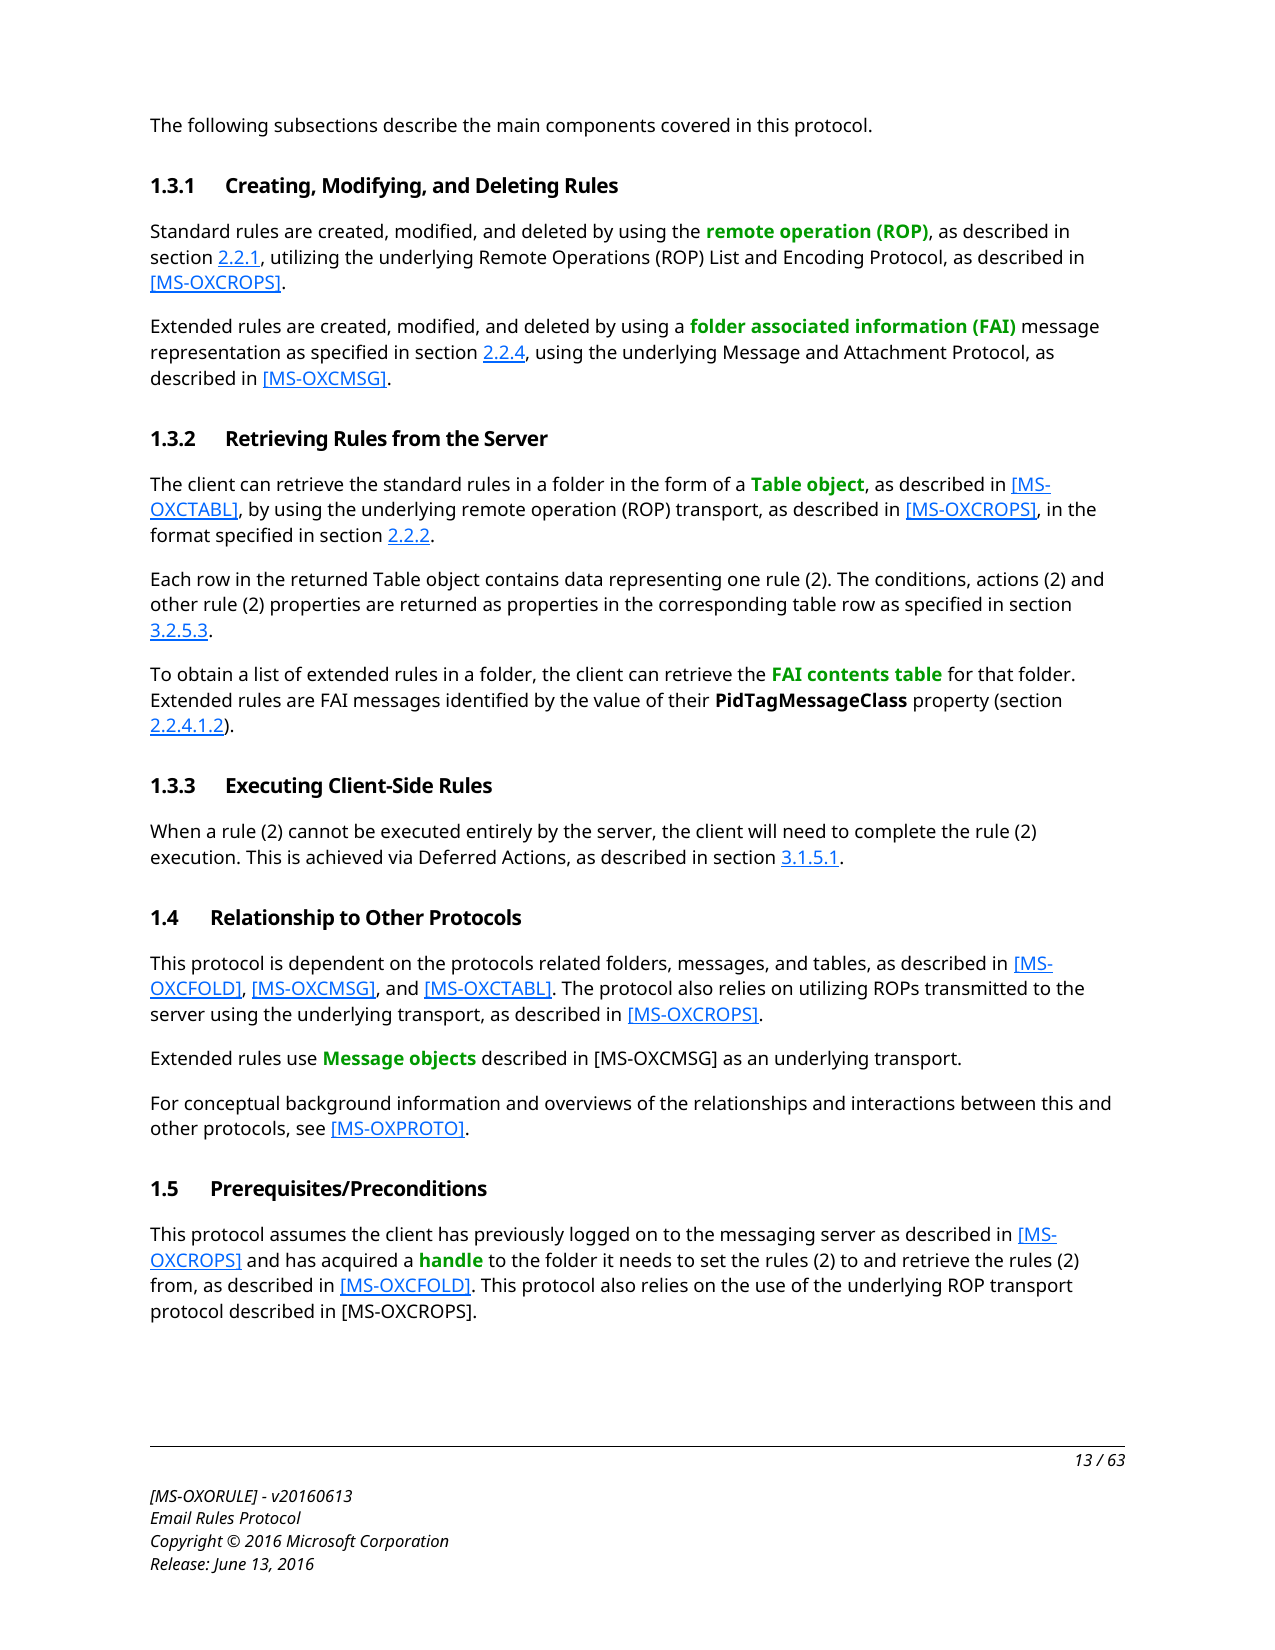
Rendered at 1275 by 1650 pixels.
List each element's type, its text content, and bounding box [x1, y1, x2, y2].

text To obtain a list of extended rules in a folder, the client can retrieve the FAI contents table for that folder. Extended rules are FAI messages identified by the value of their PidTagMessageClass property (section 2.2.4.1.2). [150, 662, 1125, 738]
text The client can retrieve the standard rules in a folder in the form of a Table object, as described in [MS-OXCTABL], by using the underlying remote operation (ROP) transport, as described in [MS-OXCROPS], in the format specified in section 2.2.2. [150, 471, 1125, 547]
subtitle Prerequisites/Preconditions [150, 1174, 1125, 1203]
subtitle Creating, Modifying, and Deleting Rules [150, 171, 1125, 200]
text When a rule (2) cannot be executed entirely by the server, the client will need to complete the rule (2) execution. This is achieved via Deferred Actions, as described in section 3.1.5.1. [150, 819, 1125, 870]
text This protocol assumes the client has previously logged on to the messaging server as described in [MS-OXCROPS] and has acquired a handle to the folder it needs to set the rules (2) to and retrieve the rules (2) from, as described in [MS-OXCFOLD]. This protocol also relies on the use of the underlying ROP transport protocol described in [MS-OXCROPS]. [150, 1221, 1125, 1323]
text Each row in the returned Table object contains data representing one rule (2). The conditions, actions (2) and other rule (2) properties are returned as properties in the corresponding table row as specified in section 3.2.5.3. [150, 566, 1125, 643]
text Extended rules use Message objects described in [MS-OXCMSG] as an underlying transport. [150, 1046, 1125, 1071]
subtitle Executing Client-Side Rules [150, 771, 1125, 800]
subtitle Relationship to Other Protocols [150, 903, 1125, 931]
text This protocol is dependent on the protocols related folders, messages, and tables, as described in [MS-OXCFOLD], [MS-OXCMSG], and [MS-OXCTABL]. The protocol also relies on utilizing ROPs transmitted to the server using the underlying transport, as described in [MS-OXCROPS]. [150, 950, 1125, 1027]
text For conceptual background information and overviews of the relationships and interactions between this and other protocols, see [MS-OXPROTO]. [150, 1090, 1125, 1141]
subtitle Retrieving Rules from the Server [150, 424, 1125, 452]
text Extended rules are created, modified, and deleted by using a folder associated information (FAI) message representation as specified in section 2.2.4, using the underlying Message and Attachment Protocol, as described in [MS-OXCMSG]. [150, 314, 1125, 390]
text The following subsections describe the main components covered in this protocol. [150, 112, 1125, 138]
text Standard rules are created, modified, and deleted by using the remote operation (ROP), as described in section 2.2.1, utilizing the underlying Remote Operations (ROP) List and Encoding Protocol, as described in [MS-OXCROPS]. [150, 218, 1125, 295]
